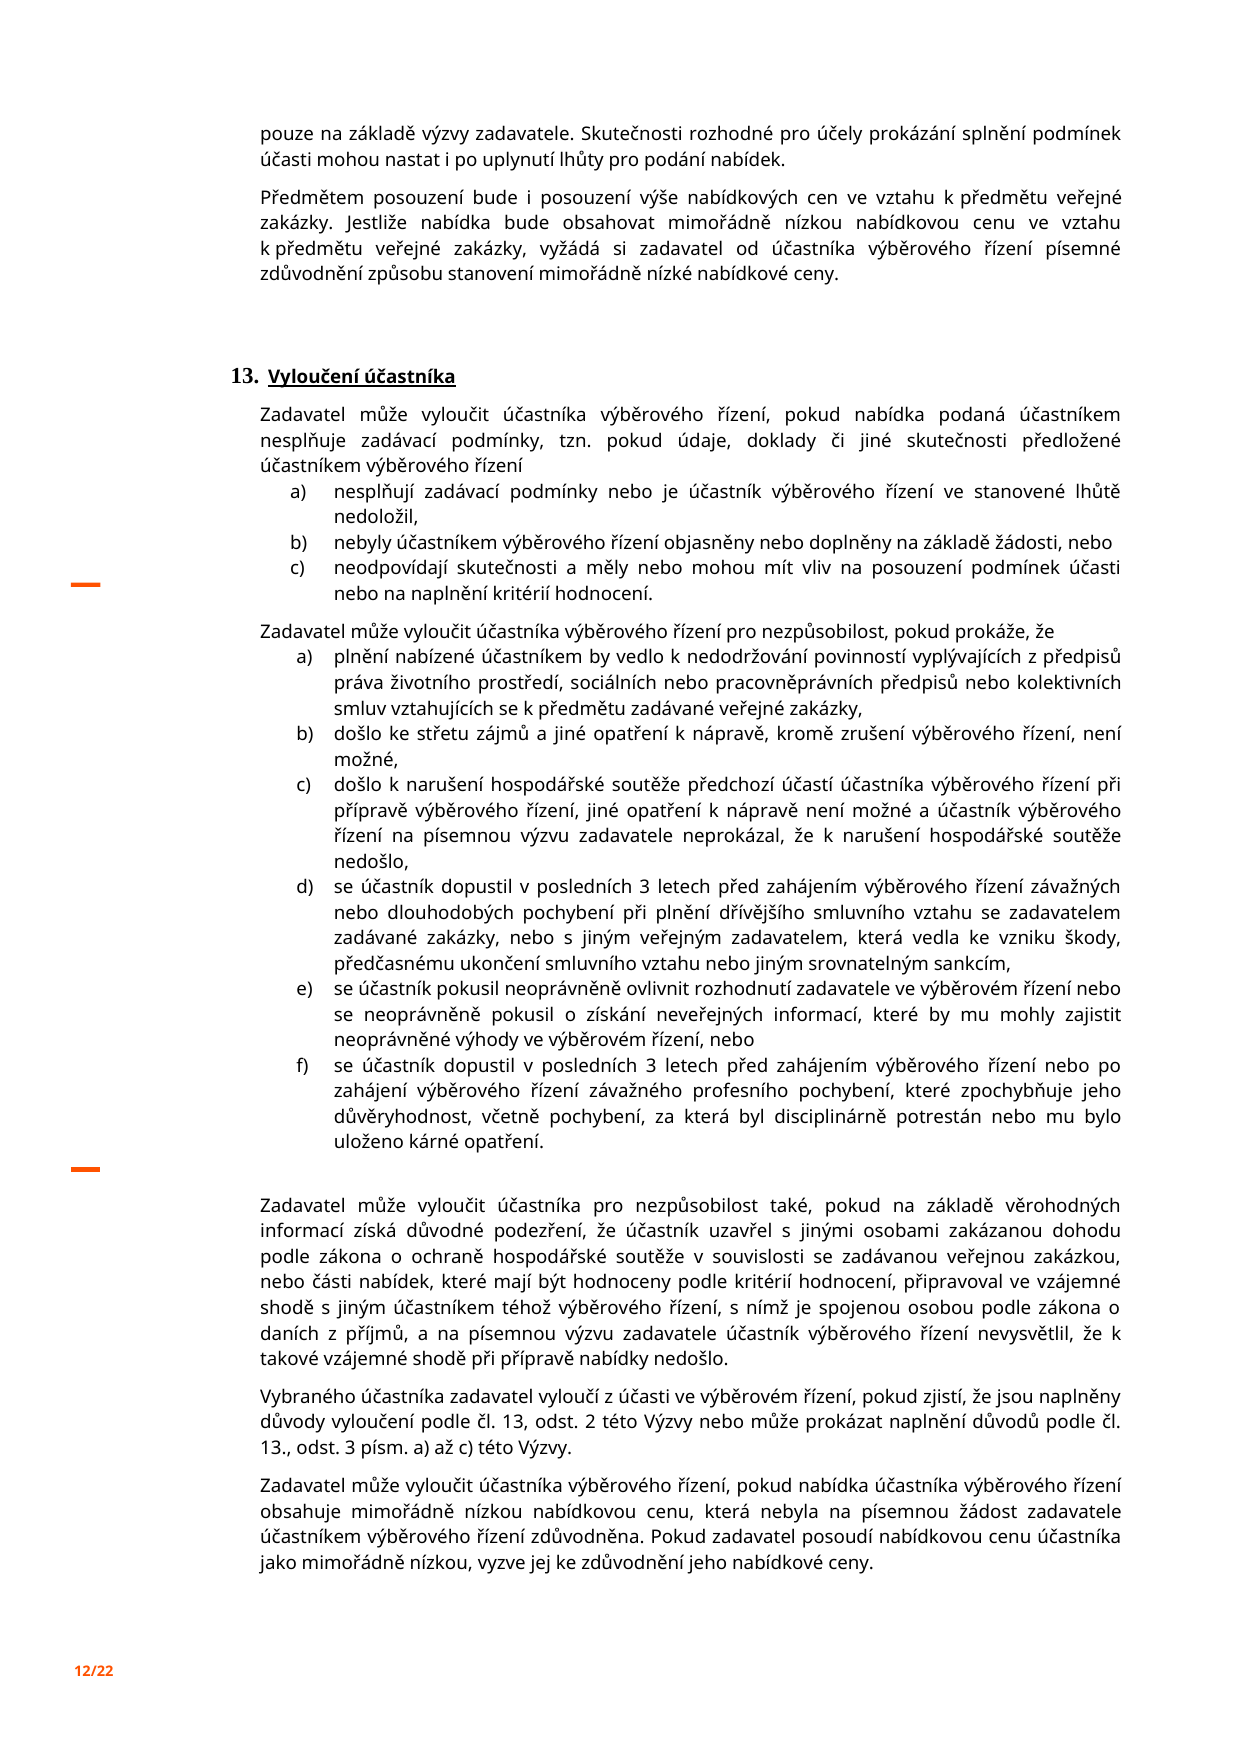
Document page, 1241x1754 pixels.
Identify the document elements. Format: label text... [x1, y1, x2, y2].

list se účastník dopustil v posledních 3 letech před zahájením výběrového řízení závažných nebo dlouhodobých pochybení při plnění dřívějšího smluvního vztahu se zadavatelem zadávané zakázky, nebo s jiným veřejným zadavatelem, která vedla ke vzniku škody, předčasnému ukončení smluvního vztahu nebo jiným srovnatelným sankcím, [296, 873, 1122, 976]
text Vybraného účastníka zadavatel vyloučí z účasti ve výběrovém řízení, pokud zjistí, že jsou naplněny důvody vyloučení podle čl. 13, odst. 2 této Výzvy nebo může prokázat naplnění důvodů podle čl. 13., odst. 3 písm. a) až c) této Výzvy. [260, 1383, 1122, 1460]
list nebyly účastníkem výběrového řízení objasněny nebo doplněny na základě žádosti, nebo [290, 529, 1122, 555]
list se účastník dopustil v posledních 3 letech před zahájením výběrového řízení nebo po zahájení výběrového řízení závažného profesního pochybení, které zpochybňuje jeho důvěryhodnost, včetně pochybení, za která byl disciplinárně potrestán nebo mu bylo uloženo kárné opatření. [296, 1052, 1122, 1154]
list došlo ke střetu zájmů a jiné opatření k nápravě, kromě zrušení výběrového řízení, není možné, [296, 720, 1122, 771]
list neodpovídají skutečnosti a měly nebo mohou mít vliv na posouzení podmínek účasti nebo na naplnění kritérií hodnocení. [290, 555, 1122, 606]
text Zadavatel může vyloučit účastníka pro nezpůsobilost také, pokud na základě věrohodných informací získá důvodné podezření, že účastník uzavřel s jinými osobami zakázanou dohodu podle zákona o ochraně hospodářské soutěže v souvislosti se zadávanou veřejnou zakázkou, nebo části nabídek, které mají být hodnoceny podle kritérií hodnocení, připravoval ve vzájemné shodě s jiným účastníkem téhož výběrového řízení, s nímž je spojenou osobou podle zákona o daních z příjmů, a na písemnou výzvu zadavatele účastník výběrového řízení nevysvětlil, že k takové vzájemné shodě při přípravě nabídky nedošlo. [260, 1192, 1122, 1371]
text Předmětem posouzení bude i posouzení výše nabídkových cen ve vztahu k předmětu veřejné zakázky. Jestliže nabídka bude obsahovat mimořádně nízkou nabídkovou cenu ve vztahu k předmětu veřejné zakázky, vyžádá si zadavatel od účastníka výběrového řízení písemné zdůvodnění způsobu stanovení mimořádně nízké nabídkové ceny. [260, 184, 1122, 286]
list se účastník pokusil neoprávněně ovlivnit rozhodnutí zadavatele ve výběrovém řízení nebo se neoprávněně pokusil o získání neveřejných informací, které by mu mohly zajistit neoprávněné výhody ve výběrovém řízení, nebo [296, 976, 1122, 1052]
text Zadavatel může vyloučit účastníka výběrového řízení pro nezpůsobilost, pokud prokáže, že [260, 618, 1122, 644]
list Vyloučení účastníka [230, 362, 1122, 389]
list nesplňují zadávací podmínky nebo je účastník výběrového řízení ve stanovené lhůtě nedoložil, [290, 478, 1122, 529]
text Zadavatel může vyloučit účastníka výběrového řízení, pokud nabídka podaná účastníkem nesplňuje zadávací podmínky, tzn. pokud údaje, doklady či jiné skutečnosti předložené účastníkem výběrového řízení [260, 402, 1122, 478]
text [260, 121, 1122, 172]
list došlo k narušení hospodářské soutěže předchozí účastí účastníka výběrového řízení při přípravě výběrového řízení, jiné opatření k nápravě není možné a účastník výběrového řízení na písemnou výzvu zadavatele neprokázal, že k narušení hospodářské soutěže nedošlo, [296, 771, 1122, 873]
text Zadavatel může vyloučit účastníka výběrového řízení, pokud nabídka účastníka výběrového řízení obsahuje mimořádně nízkou nabídkovou cenu, která nebyla na písemnou žádost zadavatele účastníkem výběrového řízení zdůvodněna. Pokud zadavatel posoudí nabídkovou cenu účastníka jako mimořádně nízkou, vyzve jej ke zdůvodnění jeho nabídkové ceny. [260, 1472, 1122, 1574]
list plnění nabízené účastníkem by vedlo k nedodržování povinností vyplývajících z předpisů práva životního prostředí, sociálních nebo pracovněprávních předpisů nebo kolektivních smluv vztahujících se k předmětu zadávané veřejné zakázky, [296, 644, 1122, 720]
